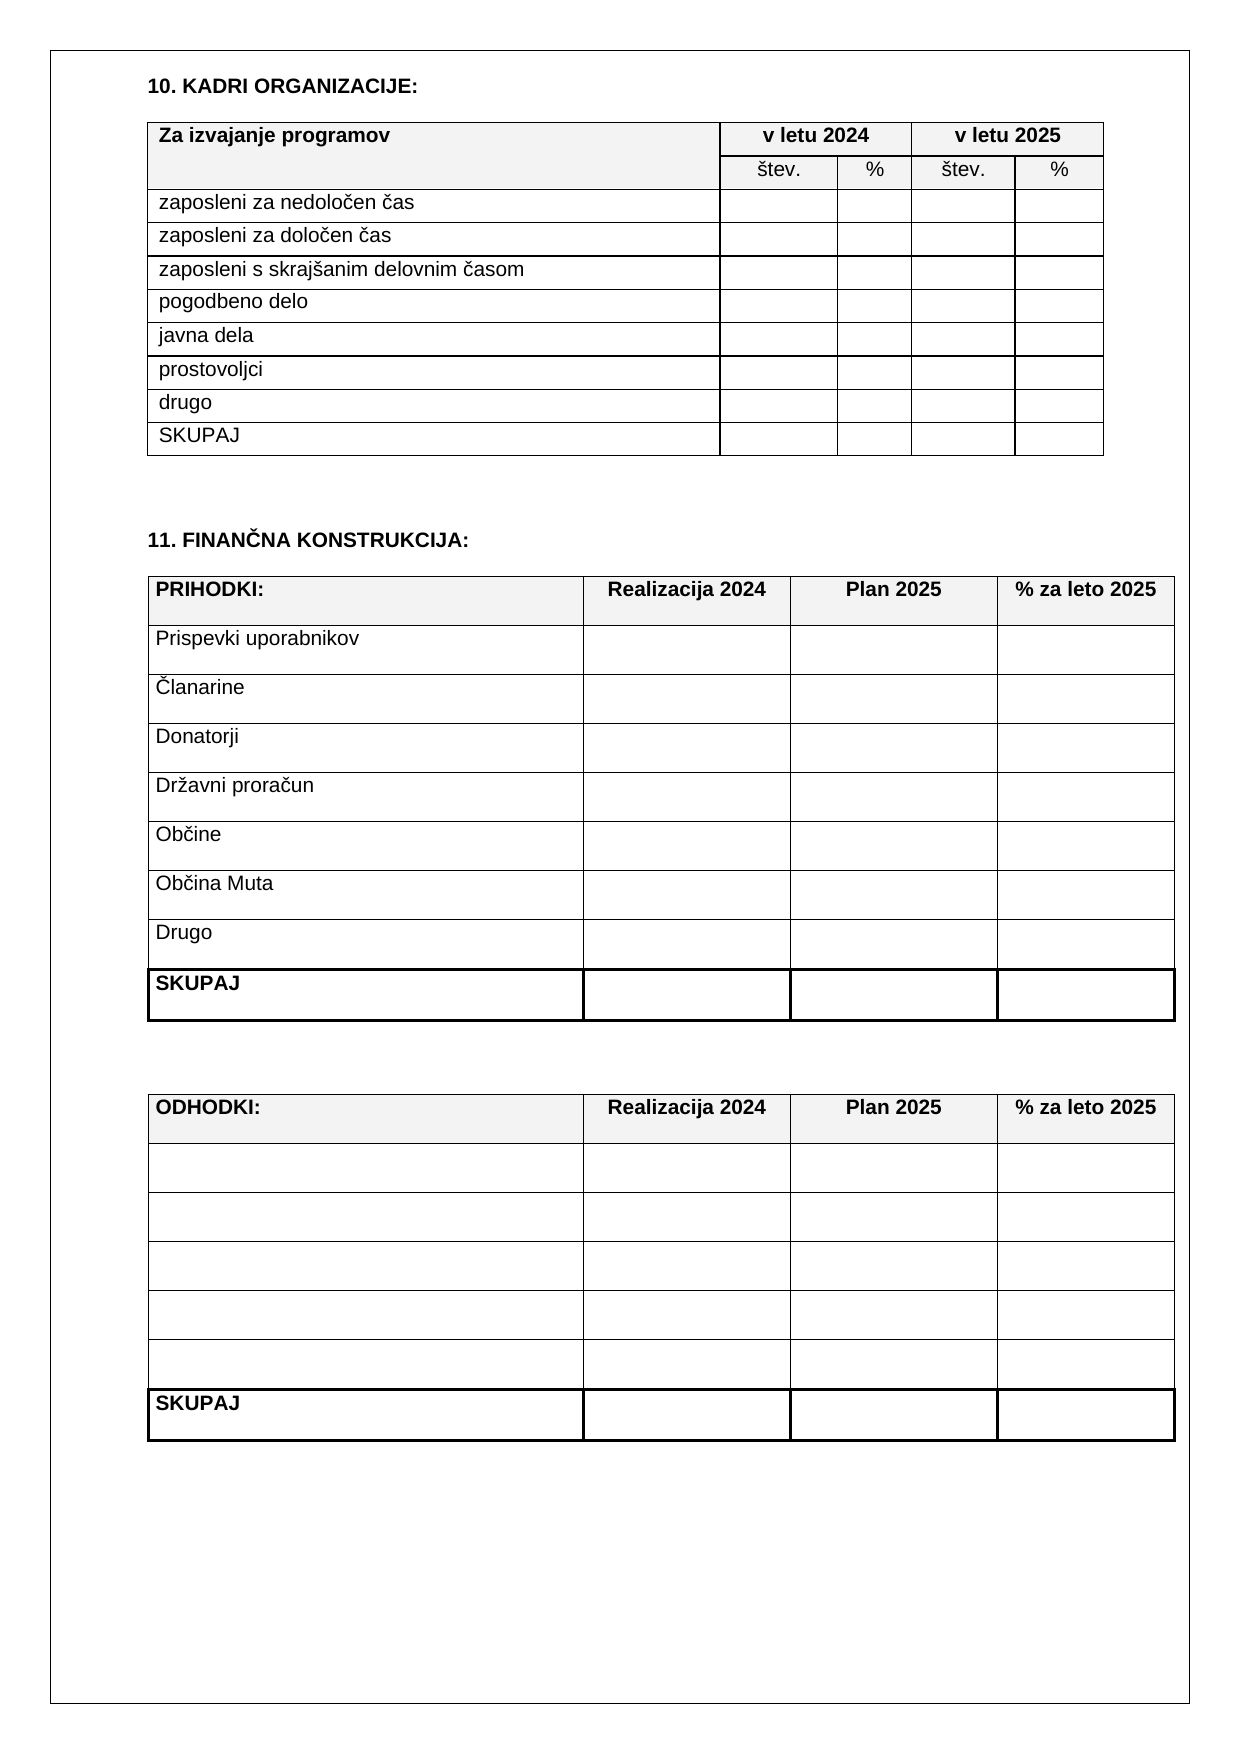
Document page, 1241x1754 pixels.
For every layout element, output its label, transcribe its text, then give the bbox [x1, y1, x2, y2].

table_cell [721, 290, 837, 322]
table_cell [791, 1144, 997, 1192]
table_cell [1016, 323, 1103, 355]
table_cell [912, 390, 1014, 422]
table_cell [912, 323, 1014, 355]
table_cell [838, 190, 911, 222]
table_cell [838, 357, 911, 388]
table_header v letu 2025 [912, 123, 1103, 155]
table_cell Državni proračun [149, 773, 583, 821]
table_cell [998, 920, 1174, 968]
table_cell [791, 626, 997, 674]
table_cell [838, 423, 911, 455]
table_cell [149, 1291, 583, 1338]
table_cell [998, 773, 1174, 821]
table_cell Donatorji [149, 724, 583, 772]
table_cell [912, 223, 1014, 255]
table_cell [149, 1144, 583, 1192]
table_cell [149, 1193, 583, 1241]
table_cell [999, 1391, 1173, 1438]
table_cell [584, 773, 790, 821]
table_cell [999, 971, 1173, 1019]
table_cell [721, 423, 837, 455]
table_cell zaposleni za določen čas [148, 223, 719, 255]
table_cell Drugo [149, 920, 583, 968]
table_header Plan 2025 [791, 1095, 997, 1143]
table_cell SKUPAJ [150, 971, 582, 1019]
table_cell [584, 1291, 790, 1338]
table_cell Občine [149, 822, 583, 870]
table_cell [585, 971, 789, 1019]
table_cell [149, 1340, 583, 1387]
table_header Plan 2025 [791, 577, 997, 625]
table_cell [721, 323, 837, 355]
table_cell [721, 190, 837, 222]
table_cell štev. [912, 157, 1014, 188]
table_cell [149, 1242, 583, 1289]
text 11. FINANČNA KONSTRUKCIJA: [147, 528, 1093, 552]
table_header % za leto 2025 [998, 577, 1174, 625]
table_cell [791, 822, 997, 870]
table_cell % [838, 157, 911, 188]
table_cell [584, 822, 790, 870]
table_cell [998, 626, 1174, 674]
table_cell javna dela [148, 323, 719, 355]
table_cell [912, 257, 1014, 288]
table_cell [838, 257, 911, 288]
table_cell Članarine [149, 675, 583, 723]
table_cell [584, 1242, 790, 1289]
table_cell [584, 1193, 790, 1241]
table_cell [1016, 390, 1103, 422]
table_cell [1016, 190, 1103, 222]
table_cell [791, 1340, 997, 1387]
table_cell [1016, 257, 1103, 288]
table_cell [1016, 423, 1103, 455]
table_cell [791, 675, 997, 723]
table_cell [721, 257, 837, 288]
text 10. KADRI ORGANIZACIJE: [147, 74, 1093, 98]
table_cell [792, 971, 996, 1019]
table_header Realizacija 2024 [584, 1095, 790, 1143]
table_cell drugo [148, 390, 719, 422]
table_cell [998, 1291, 1174, 1338]
table_cell [721, 357, 837, 388]
table_cell % [1016, 157, 1103, 188]
table_cell [912, 190, 1014, 222]
table_cell prostovoljci [148, 357, 719, 388]
table_header Realizacija 2024 [584, 577, 790, 625]
table_cell Občina Muta [149, 871, 583, 919]
table_header PRIHODKI: [149, 577, 583, 625]
table_cell [998, 1242, 1174, 1289]
table_cell [584, 626, 790, 674]
table_cell [791, 920, 997, 968]
table_cell [584, 920, 790, 968]
table_cell [791, 1291, 997, 1338]
table_cell [838, 323, 911, 355]
table_cell [791, 871, 997, 919]
table_cell [998, 1340, 1174, 1387]
table_cell [584, 724, 790, 772]
table_cell [584, 1144, 790, 1192]
table_cell Prispevki uporabnikov [149, 626, 583, 674]
table_cell [998, 724, 1174, 772]
table_cell [1016, 357, 1103, 388]
table_cell štev. [721, 157, 837, 188]
table_cell [998, 1144, 1174, 1192]
table_cell [721, 223, 837, 255]
table_cell [791, 773, 997, 821]
table_cell SKUPAJ [150, 1391, 582, 1438]
table_cell [1016, 290, 1103, 322]
table_cell zaposleni za nedoločen čas [148, 190, 719, 222]
table_cell [791, 1193, 997, 1241]
table_cell zaposleni s skrajšanim delovnim časom [148, 257, 719, 288]
table_cell [912, 290, 1014, 322]
table_cell [585, 1391, 789, 1438]
table_cell [584, 675, 790, 723]
table_cell [1016, 223, 1103, 255]
table_cell [721, 390, 837, 422]
table_cell [998, 822, 1174, 870]
table_cell [584, 1340, 790, 1387]
table_cell [912, 357, 1014, 388]
table_cell [838, 390, 911, 422]
table_cell [791, 1242, 997, 1289]
table_cell [791, 724, 997, 772]
table_cell [838, 290, 911, 322]
table_cell [912, 423, 1014, 455]
table_cell [584, 871, 790, 919]
table_cell [838, 223, 911, 255]
table_cell [998, 1193, 1174, 1241]
table_cell SKUPAJ [148, 423, 719, 455]
table_header v letu 2024 [721, 123, 911, 155]
table_header % za leto 2025 [998, 1095, 1174, 1143]
table_header ODHODKI: [149, 1095, 583, 1143]
table_cell [998, 675, 1174, 723]
table_header Za izvajanje programov [148, 123, 719, 188]
table_cell pogodbeno delo [148, 290, 719, 322]
table_cell [998, 871, 1174, 919]
table_cell [792, 1391, 996, 1438]
